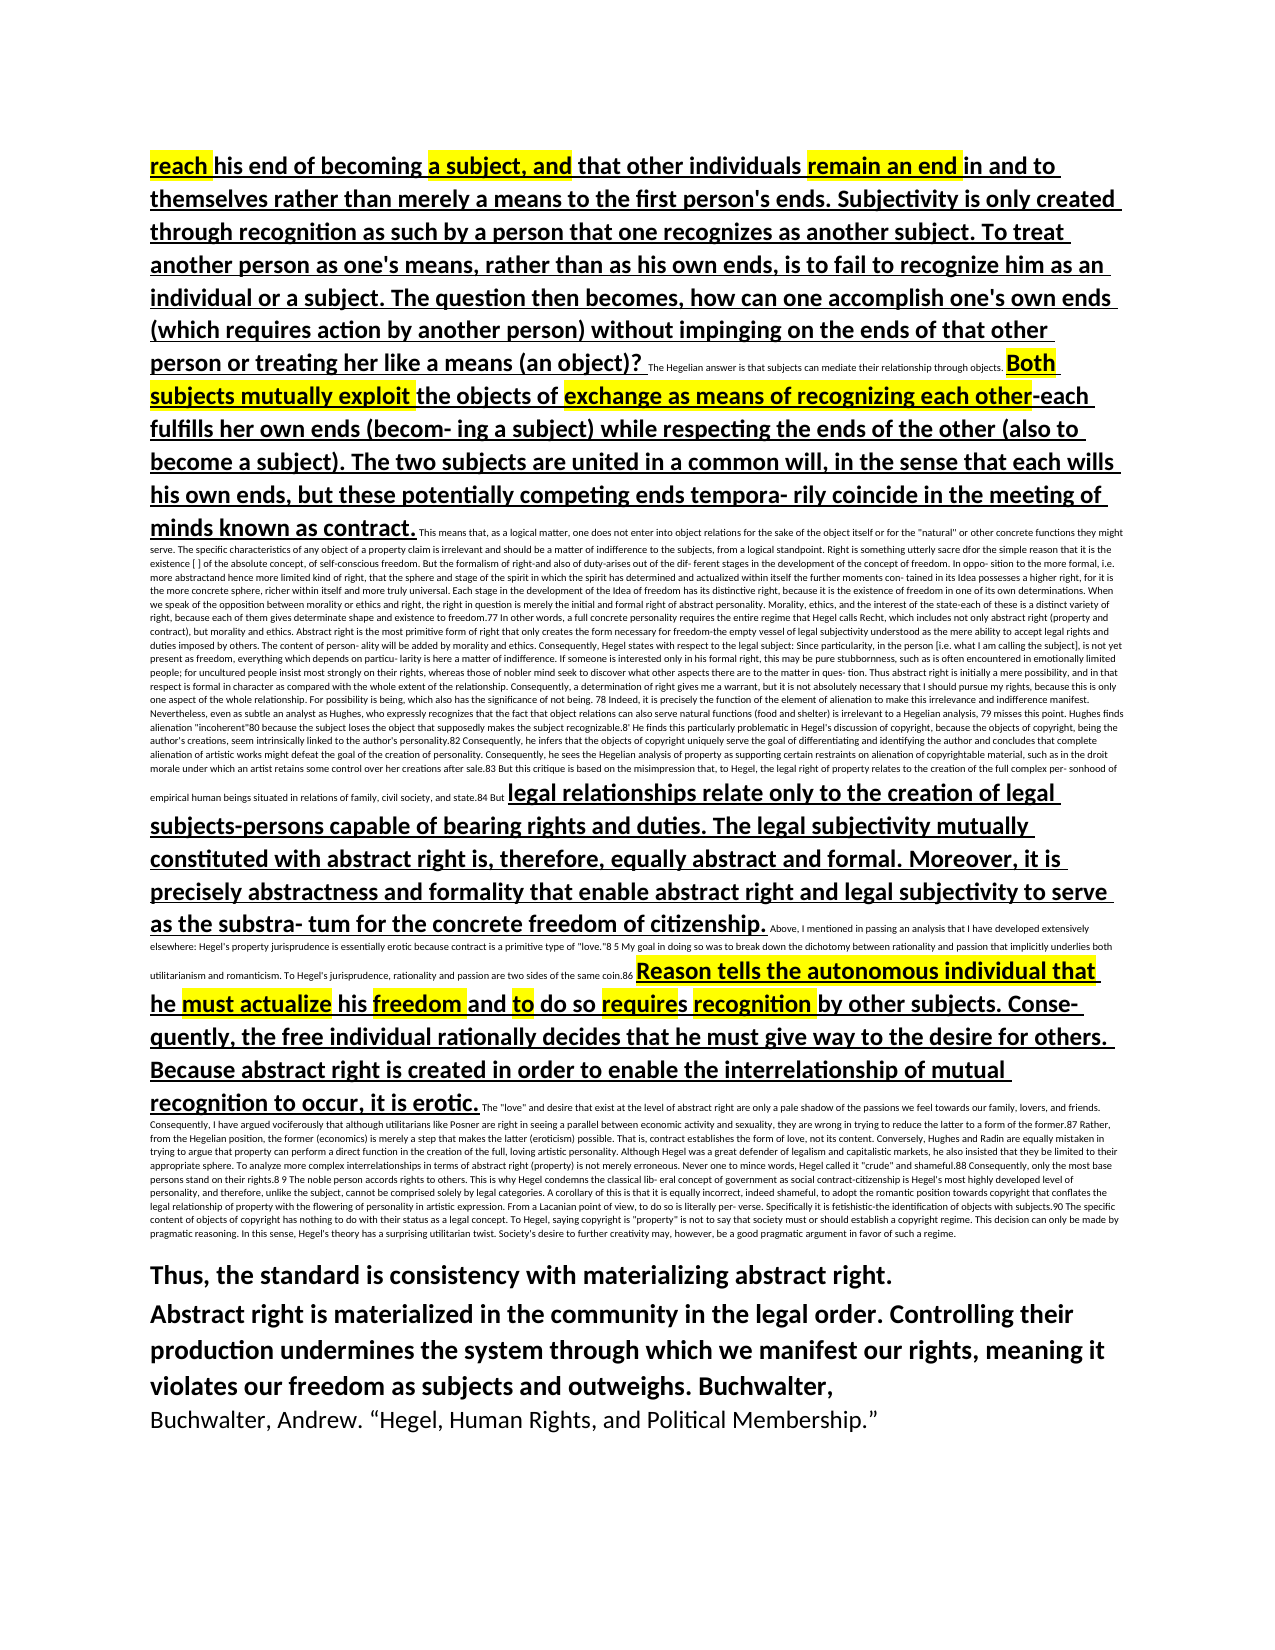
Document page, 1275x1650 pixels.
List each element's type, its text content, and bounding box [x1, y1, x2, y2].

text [150, 150, 1125, 1240]
subtitle Abstract right is materialized in the community in the legal order. Controlling their production undermines the system through which we manifest our rights, meaning it violates our freedom as subjects and outweighs. Buchwalter, [150, 1298, 1125, 1402]
subtitle Thus, the standard is consistency with materializing abstract right. [150, 1258, 1125, 1291]
text Buchwalter, Andrew. “Hegel, Human Rights, and Political Membership.” [150, 1404, 1125, 1435]
